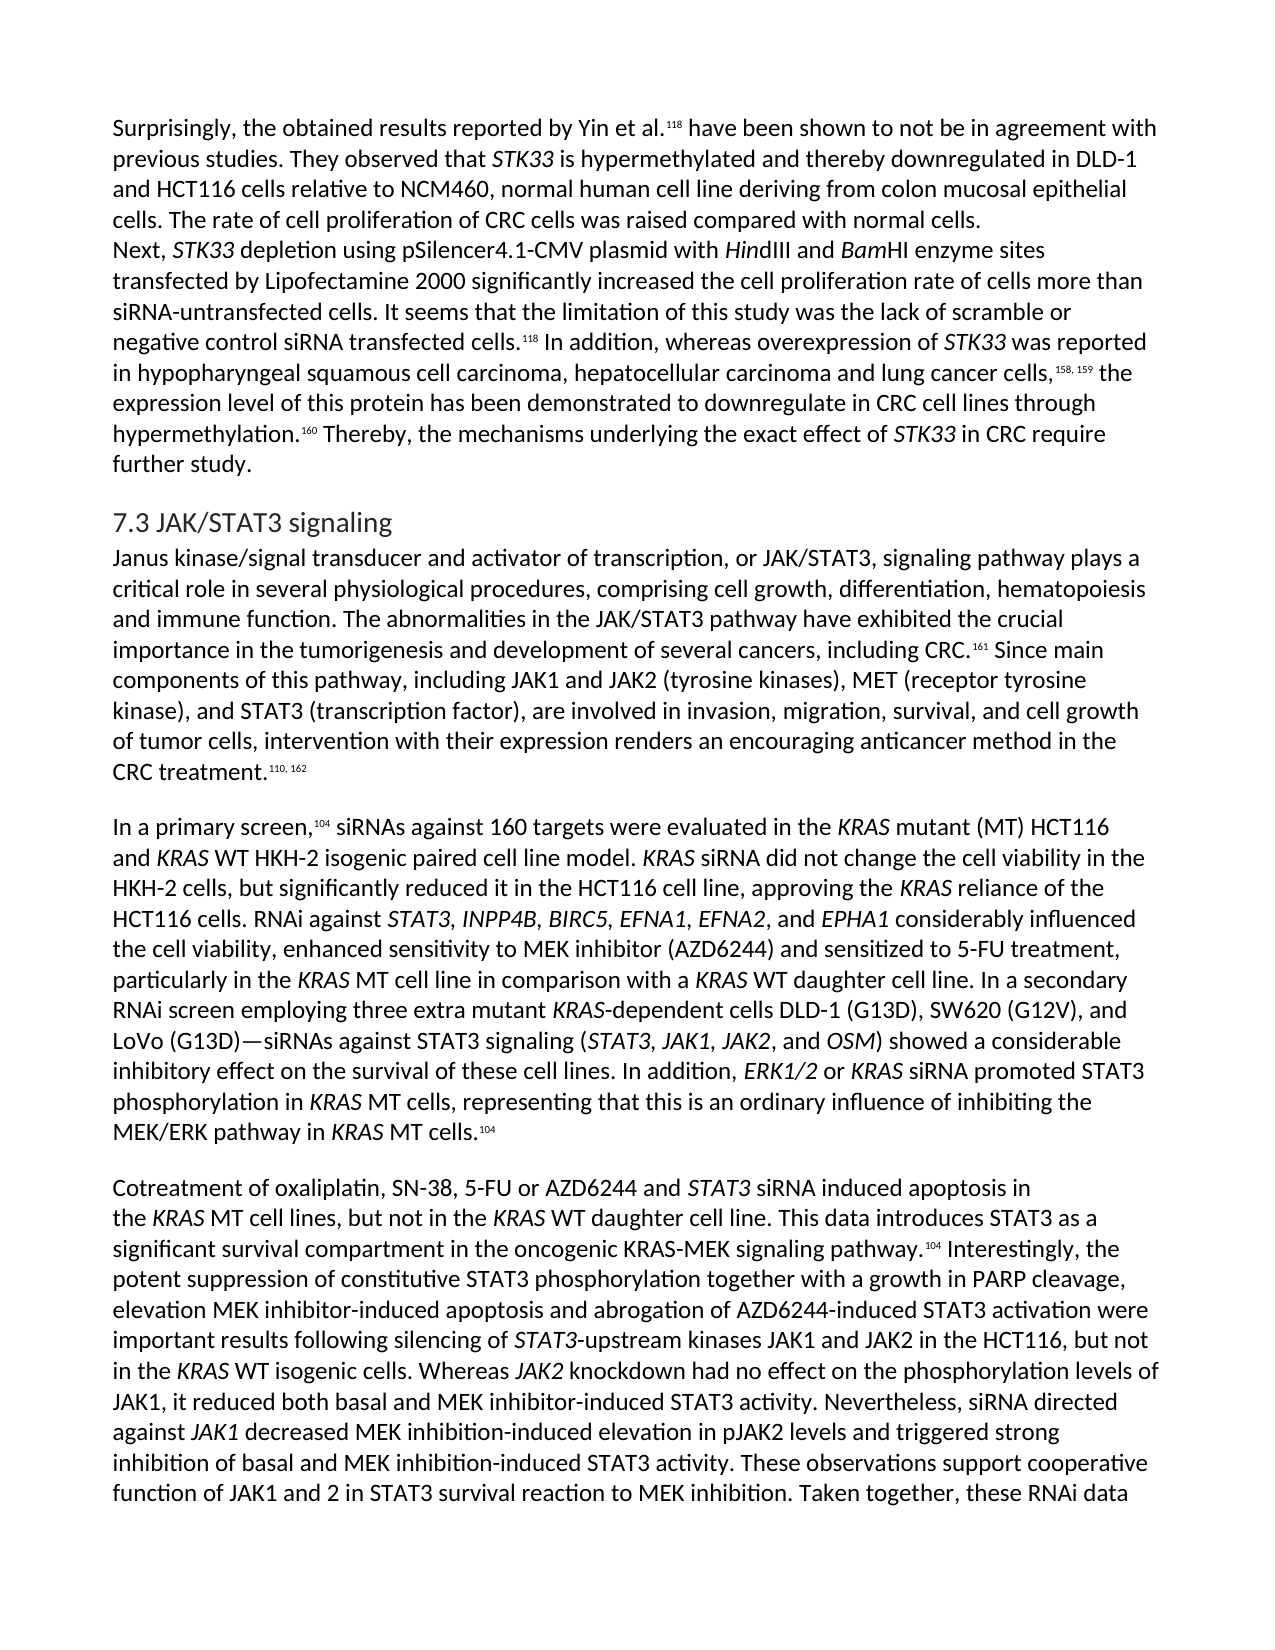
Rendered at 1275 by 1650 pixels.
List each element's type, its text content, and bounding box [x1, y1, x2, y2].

text Janus kinase/signal transducer and activator of transcription, or JAK/STAT3, signaling pathway plays a critical role in several physiological procedures, comprising cell growth, differentiation, hematopoiesis and immune function. The abnormalities in the JAK/STAT3 pathway have exhibited the crucial importance in the tumorigenesis and development of several cancers, including CRC.161 Since main components of this pathway, including JAK1 and JAK2 (tyrosine kinases), MET (receptor tyrosine kinase), and STAT3 (transcription factor), are involved in invasion, migration, survival, and cell growth of tumor cells, intervention with their expression renders an encouraging anticancer method in the CRC treatment.110, 162 [112, 542, 1162, 786]
text In a primary screen,104 siRNAs against 160 targets were evaluated in the KRAS mutant (MT) HCT116 and KRAS WT HKH-2 isogenic paired cell line model. KRAS siRNA did not change the cell viability in the HKH-2 cells, but significantly reduced it in the HCT116 cell line, approving the KRAS reliance of the HCT116 cells. RNAi against STAT3, INPP4B, BIRC5, EFNA1, EFNA2, and EPHA1 considerably influenced the cell viability, enhanced sensitivity to MEK inhibitor (AZD6244) and sensitized to 5-FU treatment, particularly in the KRAS MT cell line in comparison with a KRAS WT daughter cell line. In a secondary RNAi screen employing three extra mutant KRAS-dependent cells DLD-1 (G13D), SW620 (G12V), and LoVo (G13D)—siRNAs against STAT3 signaling (STAT3, JAK1, JAK2, and OSM) showed a considerable inhibitory effect on the survival of these cell lines. In addition, ERK1/2 or KRAS siRNA promoted STAT3 phosphorylation in KRAS MT cells, representing that this is an ordinary influence of inhibiting the MEK/ERK pathway in KRAS MT cells.104 [112, 811, 1162, 1147]
text Surprisingly, the obtained results reported by Yin et al.118 have been shown to not be in agreement with previous studies. They observed that STK33 is hypermethylated and thereby downregulated in DLD-1 and HCT116 cells relative to NCM460, normal human cell line deriving from colon mucosal epithelial cells. The rate of cell proliferation of CRC cells was raised compared with normal cells. Next, STK33 depletion using pSilencer4.1-CMV plasmid with HindIII and BamHI enzyme sites transfected by Lipofectamine 2000 significantly increased the cell proliferation rate of cells more than siRNA-untransfected cells. It seems that the limitation of this study was the lack of scramble or negative control siRNA transfected cells.118 In addition, whereas overexpression of STK33 was reported in hypopharyngeal squamous cell carcinoma, hepatocellular carcinoma and lung cancer cells,158, 159 the expression level of this protein has been demonstrated to downregulate in CRC cell lines through hypermethylation.160 Thereby, the mechanisms underlying the exact effect of STK33 in CRC require further study. [112, 112, 1162, 479]
subtitle 7.3 JAK/STAT3 signaling [112, 504, 1162, 539]
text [112, 1172, 1162, 1508]
